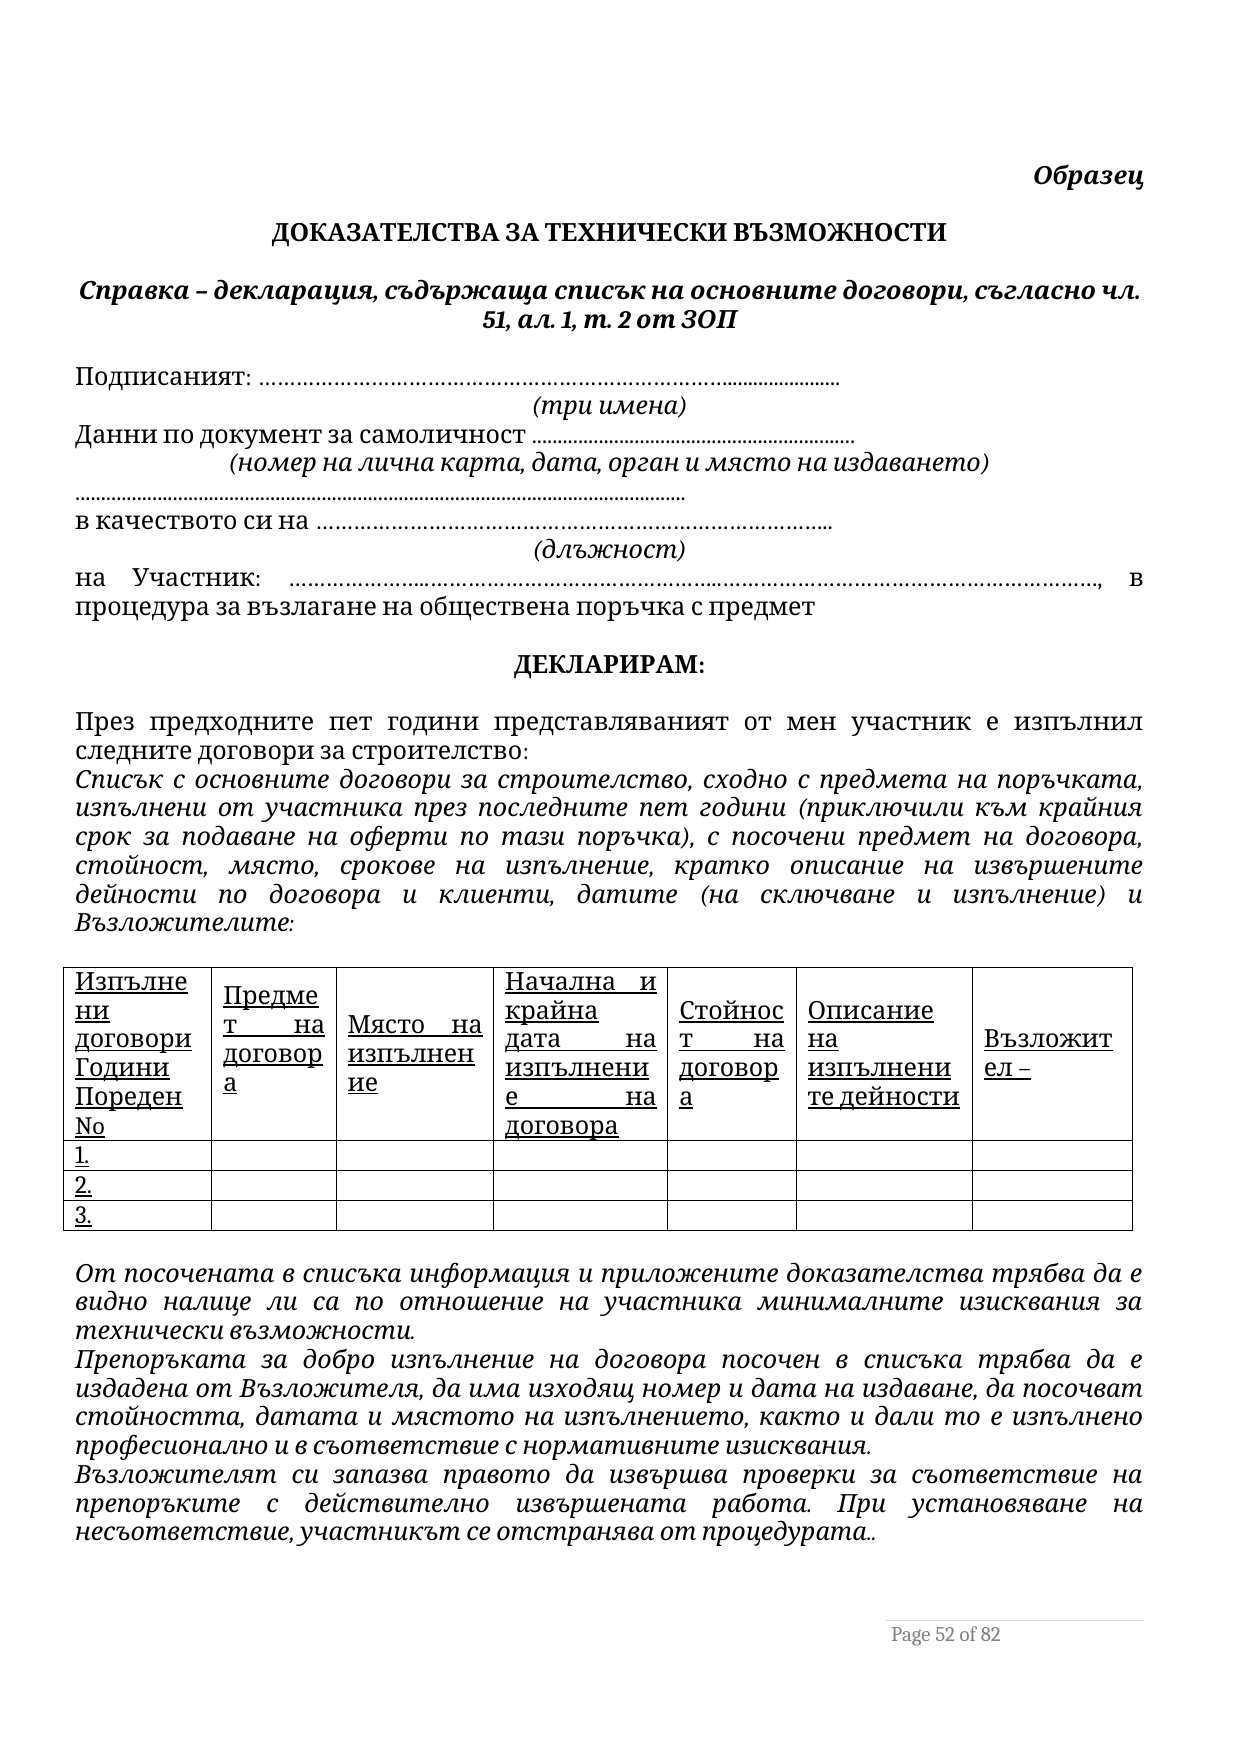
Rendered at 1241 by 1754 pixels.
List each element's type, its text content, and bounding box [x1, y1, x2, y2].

table_header Възложител – [973, 968, 1132, 1140]
table_header Предмет на договора [212, 968, 336, 1140]
table_header Начална и крайна дата на изпълнение на договора [494, 968, 667, 1140]
table_cell [212, 1201, 336, 1230]
text Препоръката за добро изпълнение на договора посочен в списъка трябва да е издадена от Възложителя, да има изходящ номер и дата на издаване, да посочват стойността, датата и мястото на изпълнението, както и дали то е изпълнено професионално и в съответствие с нормативните изисквания. [75, 1346, 1144, 1461]
table_cell [668, 1171, 796, 1200]
text на Участник: …………………..………………………………………..……………………………………………………, в процедура за възлагане на обществена поръчка с предмет [75, 564, 1144, 622]
table_cell [797, 1141, 972, 1170]
table_cell [668, 1201, 796, 1230]
table_cell [494, 1201, 667, 1230]
table_cell [668, 1141, 796, 1170]
table_cell [494, 1171, 667, 1200]
text (номер на лична карта, дата, орган и място на издаването) [75, 449, 1144, 478]
table_cell [337, 1141, 493, 1170]
text Подписаният: …………………………………………………………………...................... [75, 363, 1144, 392]
table_cell [337, 1171, 493, 1200]
table_cell [212, 1171, 336, 1200]
table_cell [797, 1171, 972, 1200]
text в качеството си на ……………………………………………………………………….. [75, 507, 1144, 536]
text От посочената в списъка информация и приложените доказателства трябва да е видно налице ли са по отношение на участника минималните изисквания за технически възможности. [75, 1259, 1144, 1346]
text Справка – декларация, съдържаща списък на основните договори, съгласно чл. 51, ал. 1, т. 2 от ЗОП [75, 277, 1144, 334]
table_cell 1. [64, 1141, 211, 1170]
table_cell [797, 1201, 972, 1230]
text През предходните пет години представляваният от мен участник е изпълнил следните договори за строителство: [75, 708, 1144, 766]
table_header Изпълнени договори Години Пореден No [64, 968, 211, 1140]
text Образец [75, 162, 1144, 191]
table_cell 2. [64, 1171, 211, 1200]
table_cell [212, 1141, 336, 1170]
table_cell [337, 1201, 493, 1230]
text (три имена) [75, 392, 1144, 421]
table_header Място на изпълнение [337, 968, 493, 1140]
text Възложителят си запазва правото да извършва проверки за съответствие на препоръките с действително извършената работа. При установяване на несъответствие, участникът се отстранява от процедурата.. [75, 1461, 1144, 1547]
table_header Стойност на договора [668, 968, 796, 1140]
table_cell 3. [64, 1201, 211, 1230]
table_cell [973, 1171, 1132, 1200]
table_cell [494, 1141, 667, 1170]
text Данни по документ за самоличност ............................................................... [75, 421, 1144, 449]
table_cell [973, 1141, 1132, 1170]
text ДЕКЛАРИРАМ: [75, 651, 1144, 679]
text Списък с основните договори за строителство, сходно с предмета на поръчката, изпълнени от участника през последните пет години (приключили към крайния срок за подаване на оферти по тази поръчка), с посочени предмет на договора, стойност, място, срокове на изпълнение, кратко описание на извършените дейности по договора и клиенти, датите (на сключване и изпълнение) и Възложителите: [75, 766, 1144, 938]
text ДОКАЗАТЕЛСТВА ЗА ТЕХНИЧЕСКИ ВЪЗМОЖНОСТИ [75, 219, 1144, 248]
table_header Описание на изпълнените дейности [797, 968, 972, 1140]
text ....................................................................................................................... [75, 478, 1144, 507]
table_cell [973, 1201, 1132, 1230]
text (длъжност) [75, 536, 1144, 564]
